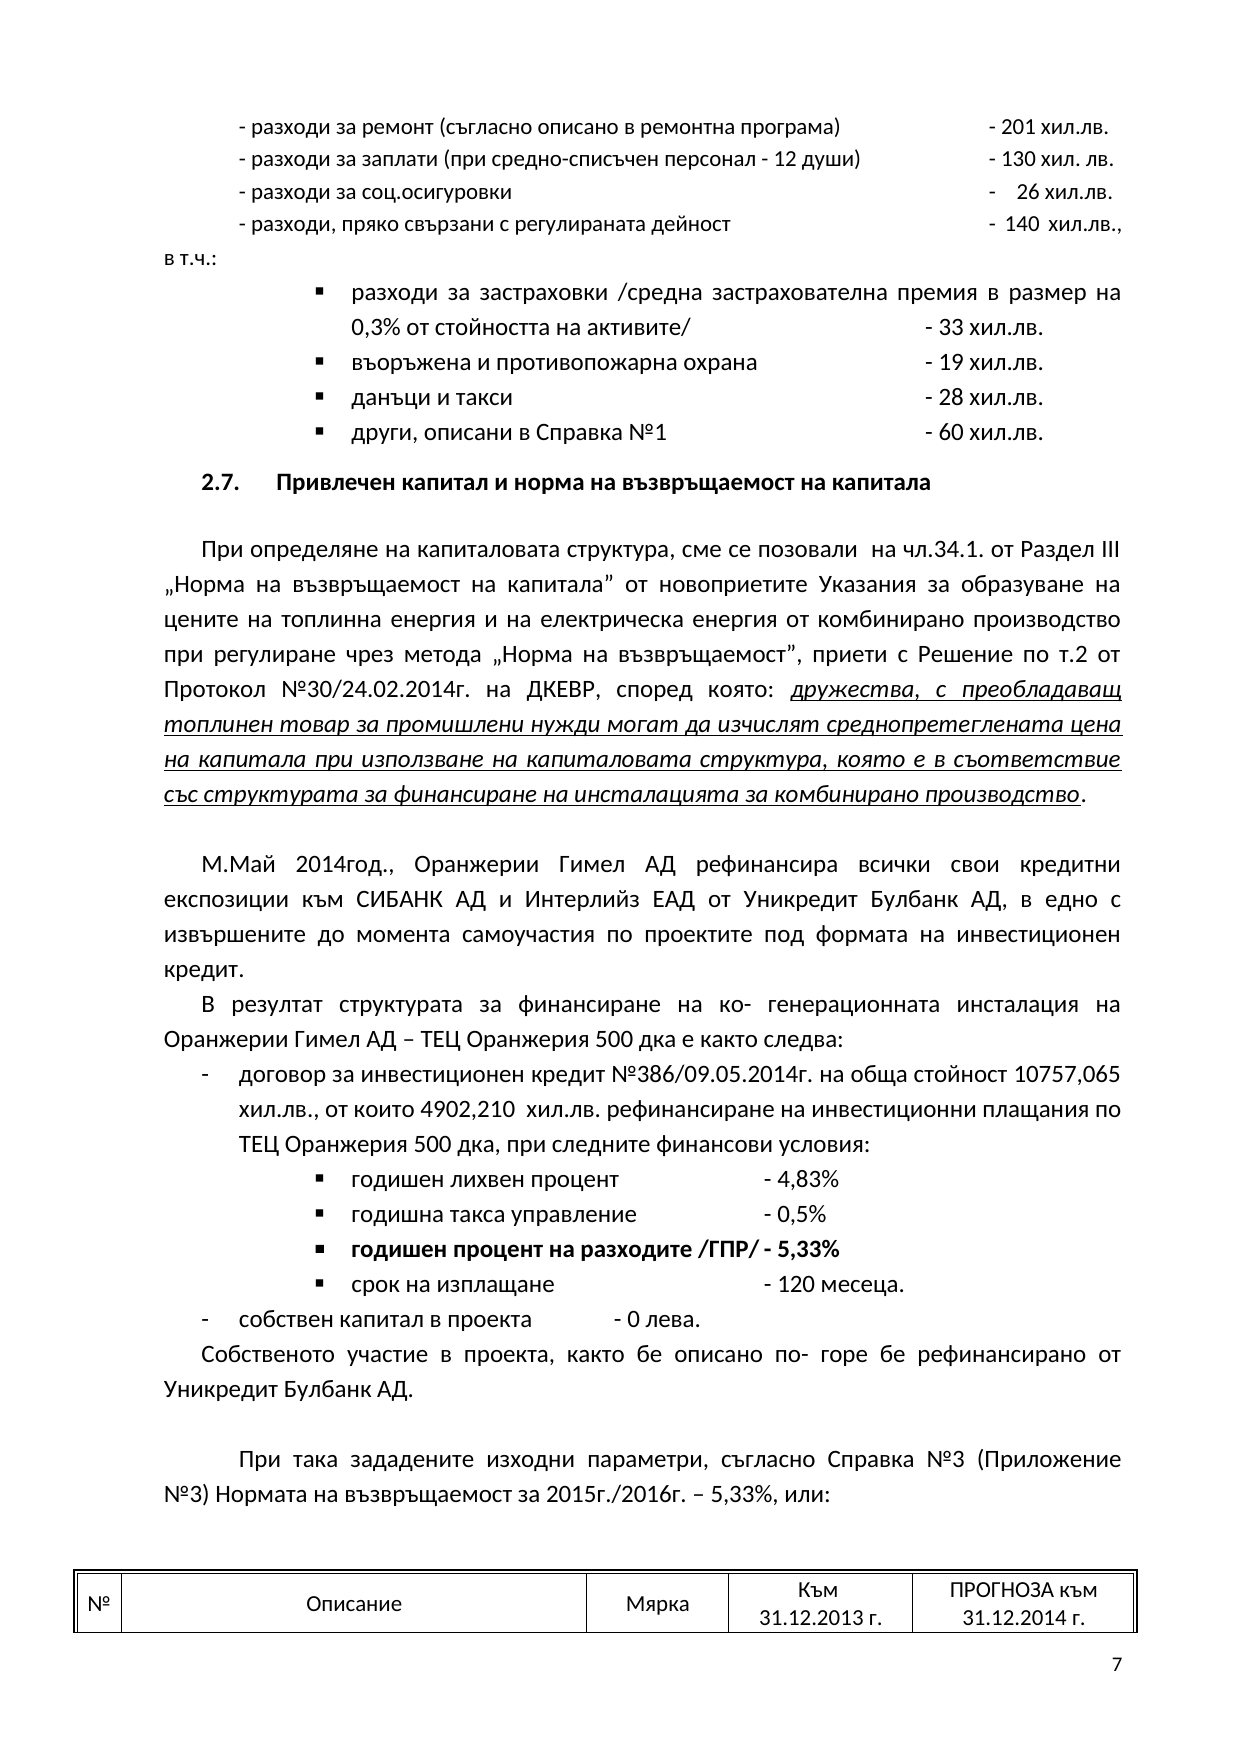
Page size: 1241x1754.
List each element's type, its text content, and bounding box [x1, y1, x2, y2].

list М.Май 2014год., Оранжерии Гимел АД рефинансира всички свои кредитни експозиции към СИБАНК АД и Интерлийз ЕАД от Уникредит Булбанк АД, в едно с извършените до момента самоучастия по проектите под формата на инвестиционен кредит. [164, 848, 1122, 984]
table_header Мярка [587, 1574, 728, 1632]
list срок на изплащане - 120 месеца. [314, 1268, 1122, 1299]
list Привлечен капитал и норма на възвръщаемост на капитала [201, 466, 1122, 497]
list В резултат структурата за финансиране на ко- генерационната инсталация на Оранжерии Гимел АД – ТЕЦ Оранжерия 500 дка е както следва: [164, 988, 1122, 1054]
list - разходи, пряко свързани с регулираната дейност - 140 хил.лв., в т.ч.: [164, 209, 1122, 272]
table_header ПРОГНОЗА към 31.12.2014 г. [913, 1574, 1133, 1632]
list - разходи за соц.осигуровки - 26 хил.лв. [164, 177, 1122, 205]
table_header Описание [122, 1574, 586, 1632]
list годишен лихвен процент - 4,83% [314, 1163, 1122, 1194]
list При определяне на капиталовата структура, сме се позовали на чл.34.1. от Раздел ІІІ „Норма на възвръщаемост на капитала” от новоприетите Указания за образуване на цените на топлинна енергия и на електрическа енергия от комбинирано производство при регулиране чрез метода „Норма на възвръщаемост”, приети с Решение по т.2 от Протокол №30/24.02.2014г. на ДКЕВР, според която: дружества, с преобладаващ топлинен товар за промишлени нужди могат да изчислят среднопретеглената цена на капитала при използване на капиталовата структура, която е в съответствие със структурата за финансиране на инсталацията за комбинирано производство. [164, 533, 1122, 735]
list други, описани в Справка №1 - 60 хил.лв. [314, 416, 1122, 447]
list въоръжена и противопожарна охрана - 19 хил.лв. [314, 346, 1122, 377]
list Собственото участие в проекта, както бе описано по- горе бе рефинансирано от Уникредит Булбанк АД. [164, 1338, 1122, 1404]
list годишна такса управление - 0,5% [314, 1198, 1122, 1229]
list договор за инвестиционен кредит №386/09.05.2014г. на обща стойност 10757,065 хил.лв., от които 4902,210 хил.лв. рефинансиране на инвестиционни плащания по ТЕЦ Оранжерия 500 дка, при следните финансови условия: [201, 1058, 1122, 1159]
list - разходи за ремонт (съгласно описано в ремонтна програма) - 201 хил.лв. [164, 112, 1122, 140]
table_header № [78, 1574, 121, 1632]
table_header Към 31.12.2013 г. [729, 1574, 912, 1632]
list разходи за застраховки /средна застрахователна премия в размер на 0,3% от стойността на активите/ - 33 хил.лв. [314, 276, 1122, 342]
list данъци и такси - 28 хил.лв. [314, 381, 1122, 412]
list собствен капитал в проекта - 0 лева. [201, 1303, 1122, 1334]
list - разходи за заплати (при средно-списъчен персонал - 12 души) - 130 хил. лв. [164, 144, 1122, 173]
list При така зададените изходни параметри, съгласно Справка №3 (Приложение №3) Нормата на възвръщаемост за 2015г./2016г. – 5,33%, или: [164, 1443, 1122, 1509]
list годишен процент на разходите /ГПР/ - 5,33% [314, 1233, 1122, 1264]
